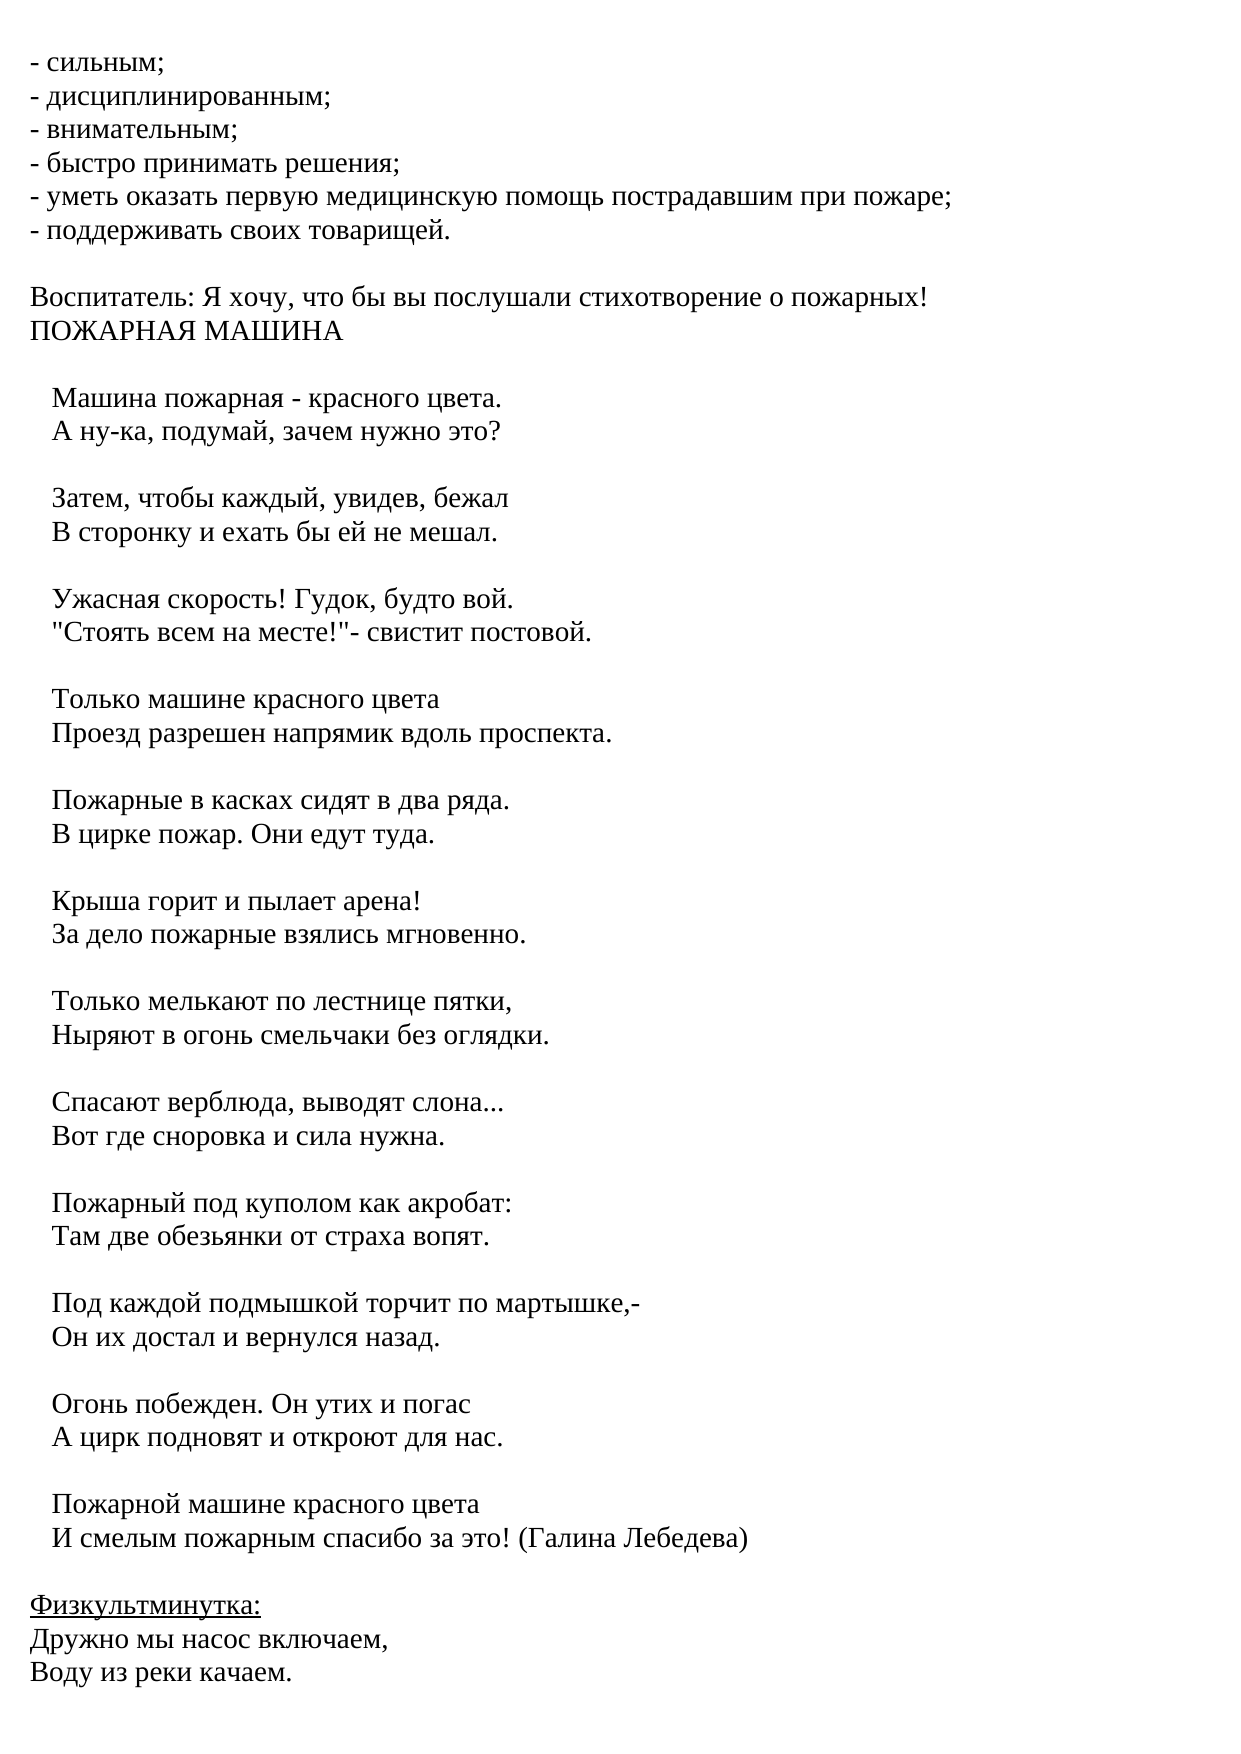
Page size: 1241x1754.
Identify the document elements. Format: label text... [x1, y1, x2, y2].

text - дисциплинированным; [29, 78, 1226, 111]
text Воду из реки качаем. [29, 1654, 1226, 1688]
text "Стоять всем на месте!"- свистит постовой. [29, 614, 1226, 648]
text - быстро принимать решения; [29, 145, 1226, 178]
text За дело пожарные взялись мгновенно. [29, 916, 1226, 950]
text Затем, чтобы каждый, увидев, бежал [29, 480, 1226, 514]
text В цирке пожар. Они едут туда. [29, 816, 1226, 849]
text Пожарной машине красного цвета [29, 1487, 1226, 1520]
text Там две обезьянки от страха вопят. [29, 1218, 1226, 1252]
text ПОЖАРНАЯ МАШИНА [29, 313, 1226, 346]
text Воспитатель: Я хочу, что бы вы послушали стихотворение о пожарных! [29, 279, 1226, 313]
text Спасают верблюда, выводят слона... [29, 1084, 1226, 1118]
text - поддерживать своих товарищей. [29, 212, 1226, 246]
text Пожарные в касках сидят в два ряда. [29, 782, 1226, 816]
text Проезд разрешен напрямик вдоль проспекта. [29, 715, 1226, 749]
text Ужасная скорость! Гудок, будто вой. [29, 581, 1226, 614]
text Вот где сноровка и сила нужна. [29, 1118, 1226, 1151]
text А ну-ка, подумай, зачем нужно это? [29, 413, 1226, 447]
text Огонь побежден. Он утих и погас [29, 1386, 1226, 1419]
text Физкультминутка: [29, 1587, 1226, 1621]
text - внимательным; [29, 111, 1226, 145]
text Ныряют в огонь смельчаки без оглядки. [29, 1017, 1226, 1051]
text Только машине красного цвета [29, 682, 1226, 715]
text Только мелькают по лестнице пятки, [29, 983, 1226, 1017]
text - уметь оказать первую медицинскую помощь пострадавшим при пожаре; [29, 178, 1226, 212]
text И смелым пожарным спасибо за это! (Галина Лебедева) [29, 1520, 1226, 1554]
text В сторонку и ехать бы ей не мешал. [29, 514, 1226, 547]
text Машина пожарная - красного цвета. [29, 380, 1226, 413]
text А цирк подновят и откроют для нас. [29, 1419, 1226, 1453]
text Под каждой подмышкой торчит по мартышке,- [29, 1285, 1226, 1319]
text - сильным; [29, 44, 1226, 78]
text Крыша горит и пылает арена! [29, 883, 1226, 916]
text Он их достал и вернулся назад. [29, 1319, 1226, 1352]
text Пожарный под куполом как акробат: [29, 1185, 1226, 1218]
text Дружно мы насос включаем, [29, 1621, 1226, 1654]
